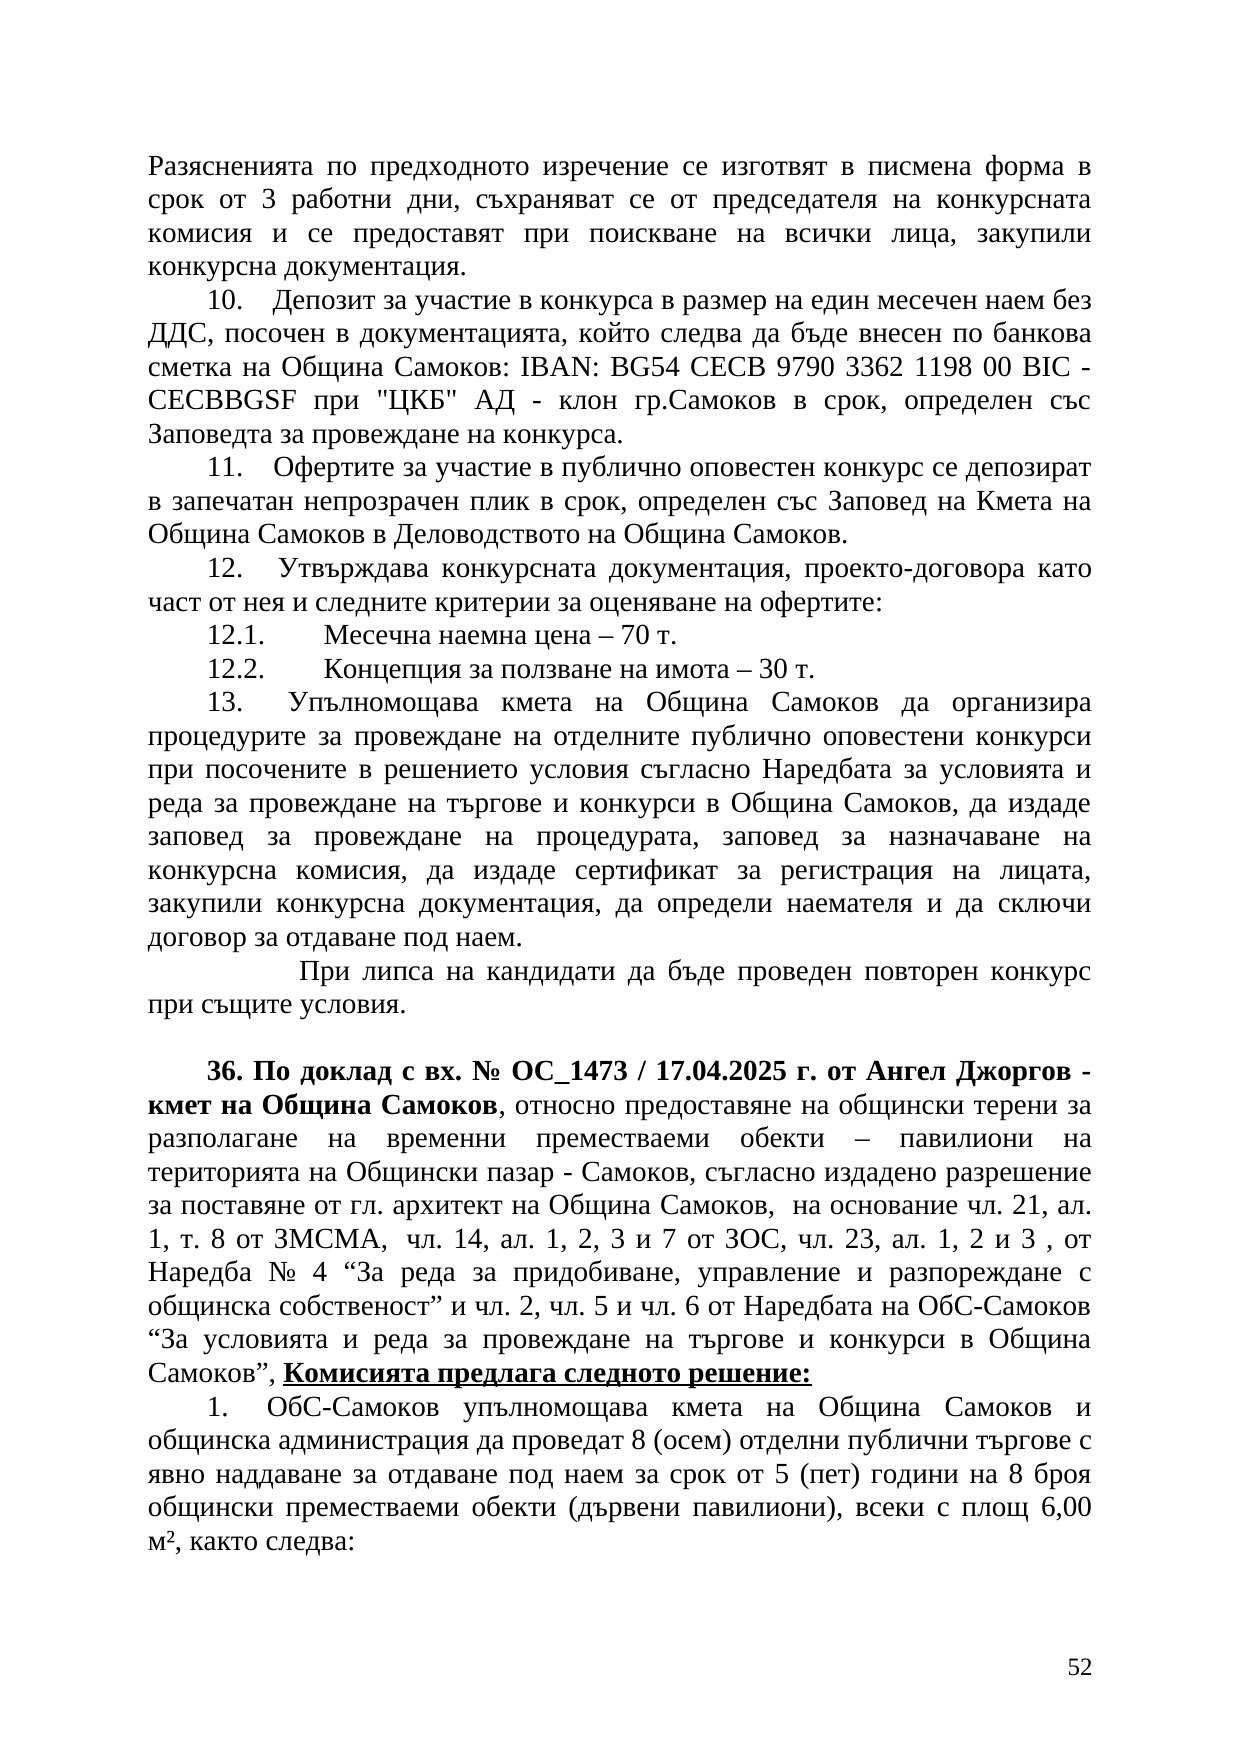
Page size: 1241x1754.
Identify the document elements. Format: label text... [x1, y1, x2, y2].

text При липса на кандидати да бъде проведен повторен конкурс при същите условия. [148, 953, 1093, 1020]
text 10. Депозит за участие в конкурса в размер на един месечен наем без ДДС, посочен в документацията, който следва да бъде внесен по банкова сметка на Община Самоков: IBAN: BG54 СЕСВ 9790 3362 1198 00 BIC -CECBBGSF при "ЦКБ" АД - клон гр.Самоков в срок, определен със Заповедта за провеждане на конкурса. [148, 282, 1093, 449]
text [148, 148, 1093, 282]
text 12. Утвърждава конкурсната документация, проекто-договора като част от нея и следните критерии за оценяване на офертите: [148, 550, 1093, 617]
text 13. Упълномощава кмета на Община Самоков да организира процедурите за провеждане на отделните публично оповестени конкурси при посочените в решението условия съгласно Наредбата за условията и реда за провеждане на търгове и конкурси в Община Самоков, да издаде заповед за провеждане на процедурата, заповед за назначаване на конкурсна комисия, да издаде сертификат за регистрация на лицата, закупили конкурсна документация, да определи наемателя и да сключи договор за отдаване под наем. [148, 684, 1093, 953]
text 1. ОбС-Самоков упълномощава кмета на Община Самоков и общинска администрация да проведат 8 (осем) отделни публични търгове с явно наддаване за отдаване под наем за срок от 5 (пет) години на 8 броя общински преместваеми обекти (дървени павилиони), всеки с площ 6,00 м², както следва: [148, 1389, 1093, 1556]
text 11. Офертите за участие в публично оповестен конкурс се депозират в запечатан непрозрачен плик в срок, определен със Заповед на Кмета на Община Самоков в Деловодството на Община Самоков. [148, 449, 1093, 550]
text 36. По доклад с вх. № ОС_1473 / 17.04.2025 г. от Ангел Джоргов - кмет на Община Самоков, относно предоставяне на общински терени за разполагане на временни преместваеми обекти – павилиони на територията на Общински пазар - Самоков, съгласно издадено разрешение за поставяне от гл. архитект на Община Самоков, на основание чл. 21, ал. 1, т. 8 от ЗМСМА, чл. 14, ал. 1, 2, 3 и 7 от ЗОС, чл. 23, ал. 1, 2 и 3 , от Наредба № 4 “За реда за придобиване, управление и разпореждане с общинска собственост” и чл. 2, чл. 5 и чл. 6 от Наредбата на ОбС-Самоков “За условията и реда за провеждане на търгове и конкурси в Община Самоков”, Комисията предлага следното решение: [148, 1053, 1093, 1389]
text 12.1. Месечна наемна цена – 70 т. [148, 617, 1093, 651]
text 12.2. Концепция за ползване на имота – 30 т. [148, 651, 1093, 684]
